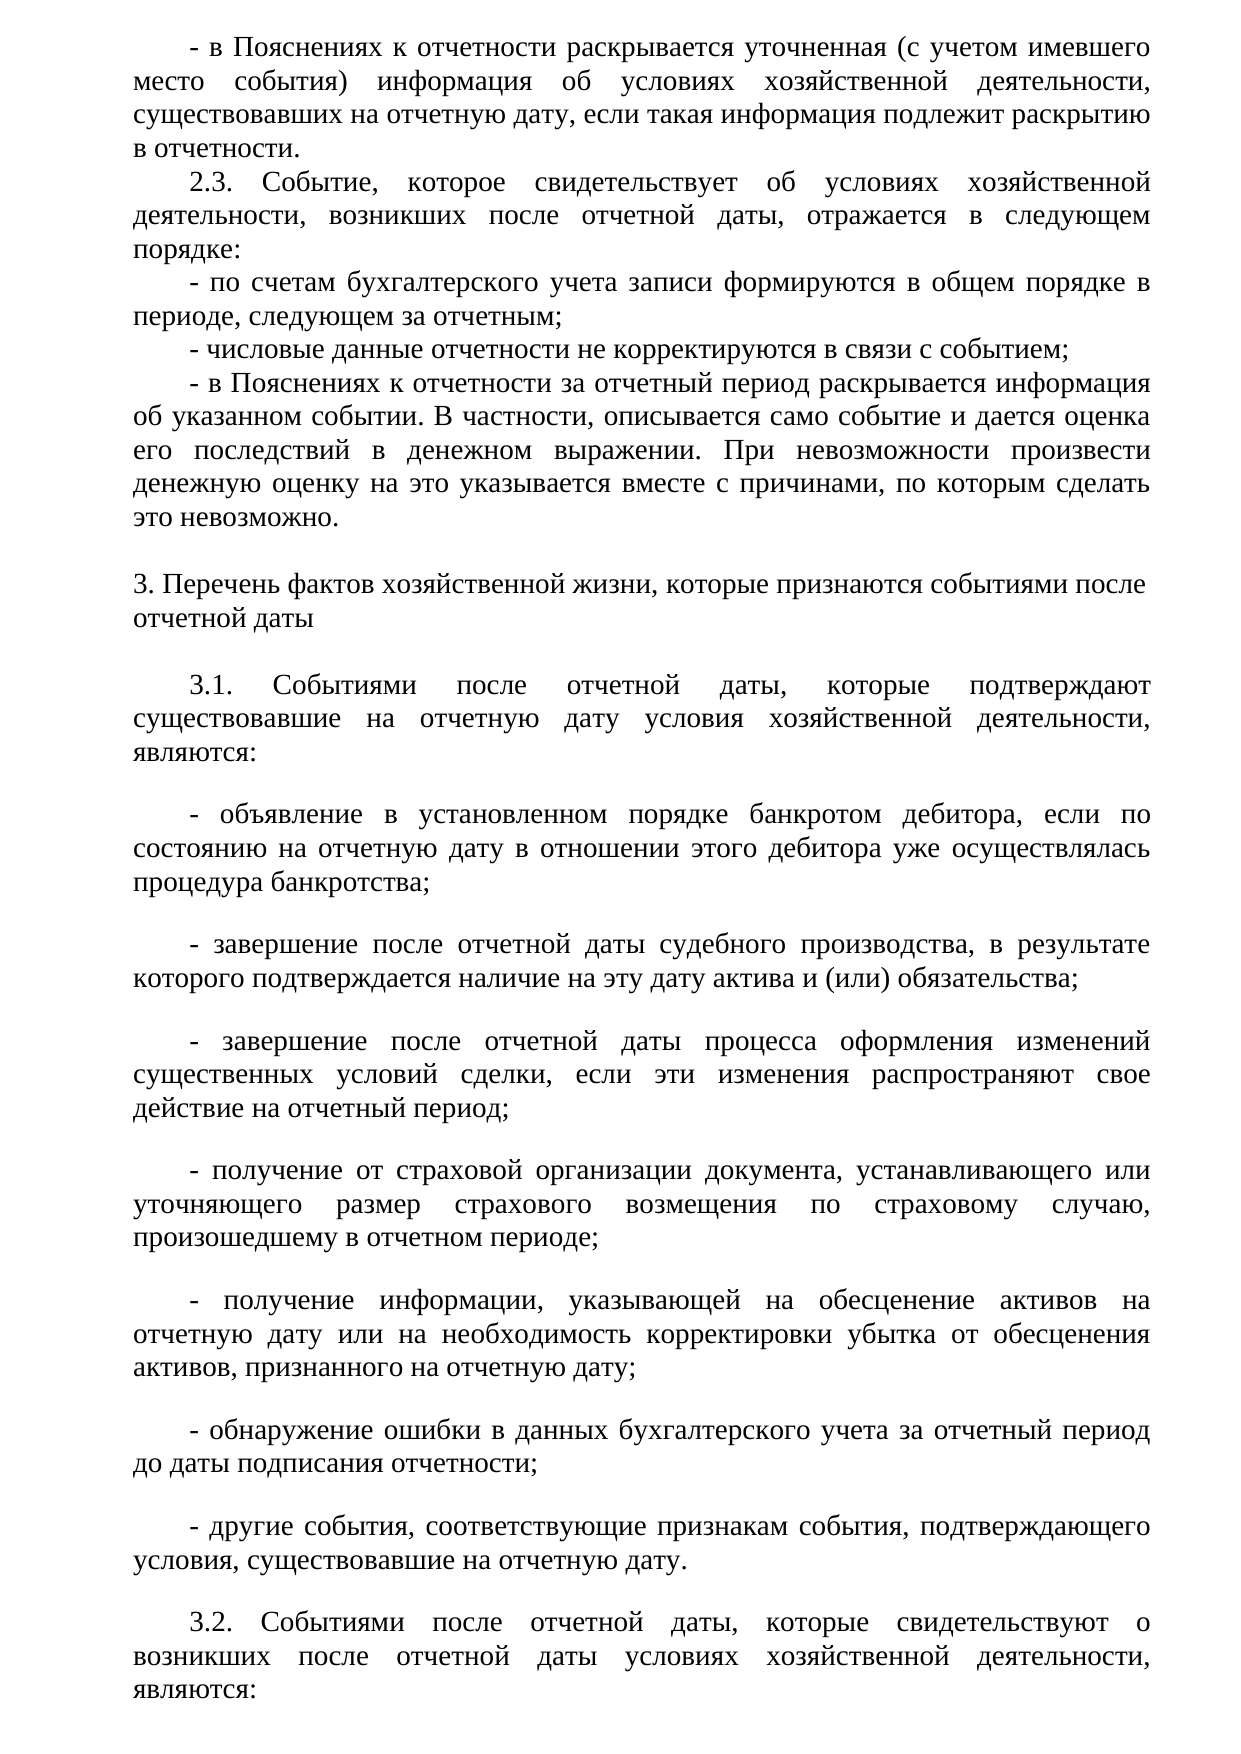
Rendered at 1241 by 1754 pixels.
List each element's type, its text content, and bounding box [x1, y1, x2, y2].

text - числовые данные отчетности не корректируются в связи с событием; [133, 331, 1152, 365]
text - получение информации, указывающей на обесценение активов на отчетную дату или на необходимость корректировки убытка от обесценения активов, признанного на отчетную дату; [133, 1282, 1152, 1383]
text - обнаружение ошибки в данных бухгалтерского учета за отчетный период до даты подписания отчетности; [133, 1412, 1152, 1479]
text - получение от страховой организации документа, устанавливающего или уточняющего размер страхового возмещения по страховому случаю, произошедшему в отчетном периоде; [133, 1152, 1152, 1253]
text - по счетам бухгалтерского учета записи формируются в общем порядке в периоде, следующем за отчетным; [133, 264, 1152, 331]
text - завершение после отчетной даты судебного производства, в результате которого подтверждается наличие на эту дату актива и (или) обязательства; [133, 926, 1152, 993]
text 3.1. Событиями после отчетной даты, которые подтверждают существовавшие на отчетную дату условия хозяйственной деятельности, являются: [133, 667, 1152, 767]
text - объявление в установленном порядке банкротом дебитора, если по состоянию на отчетную дату в отношении этого дебитора уже осуществлялась процедура банкротства; [133, 797, 1152, 897]
text - завершение после отчетной даты процесса оформления изменений существенных условий сделки, если эти изменения распространяют свое действие на отчетный период; [133, 1023, 1152, 1123]
text 2.3. Событие, которое свидетельствует об условиях хозяйственной деятельности, возникших после отчетной даты, отражается в следующем порядке: [133, 164, 1152, 264]
text - другие события, соответствующие признакам события, подтверждающего условия, существовавшие на отчетную дату. [133, 1508, 1152, 1575]
text - в Пояснениях к отчетности за отчетный период раскрывается информация об указанном событии. В частности, описывается само событие и дается оценка его последствий в денежном выражении. При невозможности произвести денежную оценку на это указывается вместе с причинами, по которым сделать это невозможно. [133, 365, 1152, 533]
text 3.2. Событиями после отчетной даты, которые свидетельствуют о возникших после отчетной даты условиях хозяйственной деятельности, являются: [133, 1604, 1152, 1705]
text - в Пояснениях к отчетности раскрывается уточненная (с учетом имевшего место события) информация об условиях хозяйственной деятельности, существовавших на отчетную дату, если такая информация подлежит раскрытию в отчетности. [133, 29, 1152, 164]
text 3. Перечень фактов хозяйственной жизни, которые признаются событиями после отчетной даты [133, 566, 1152, 633]
